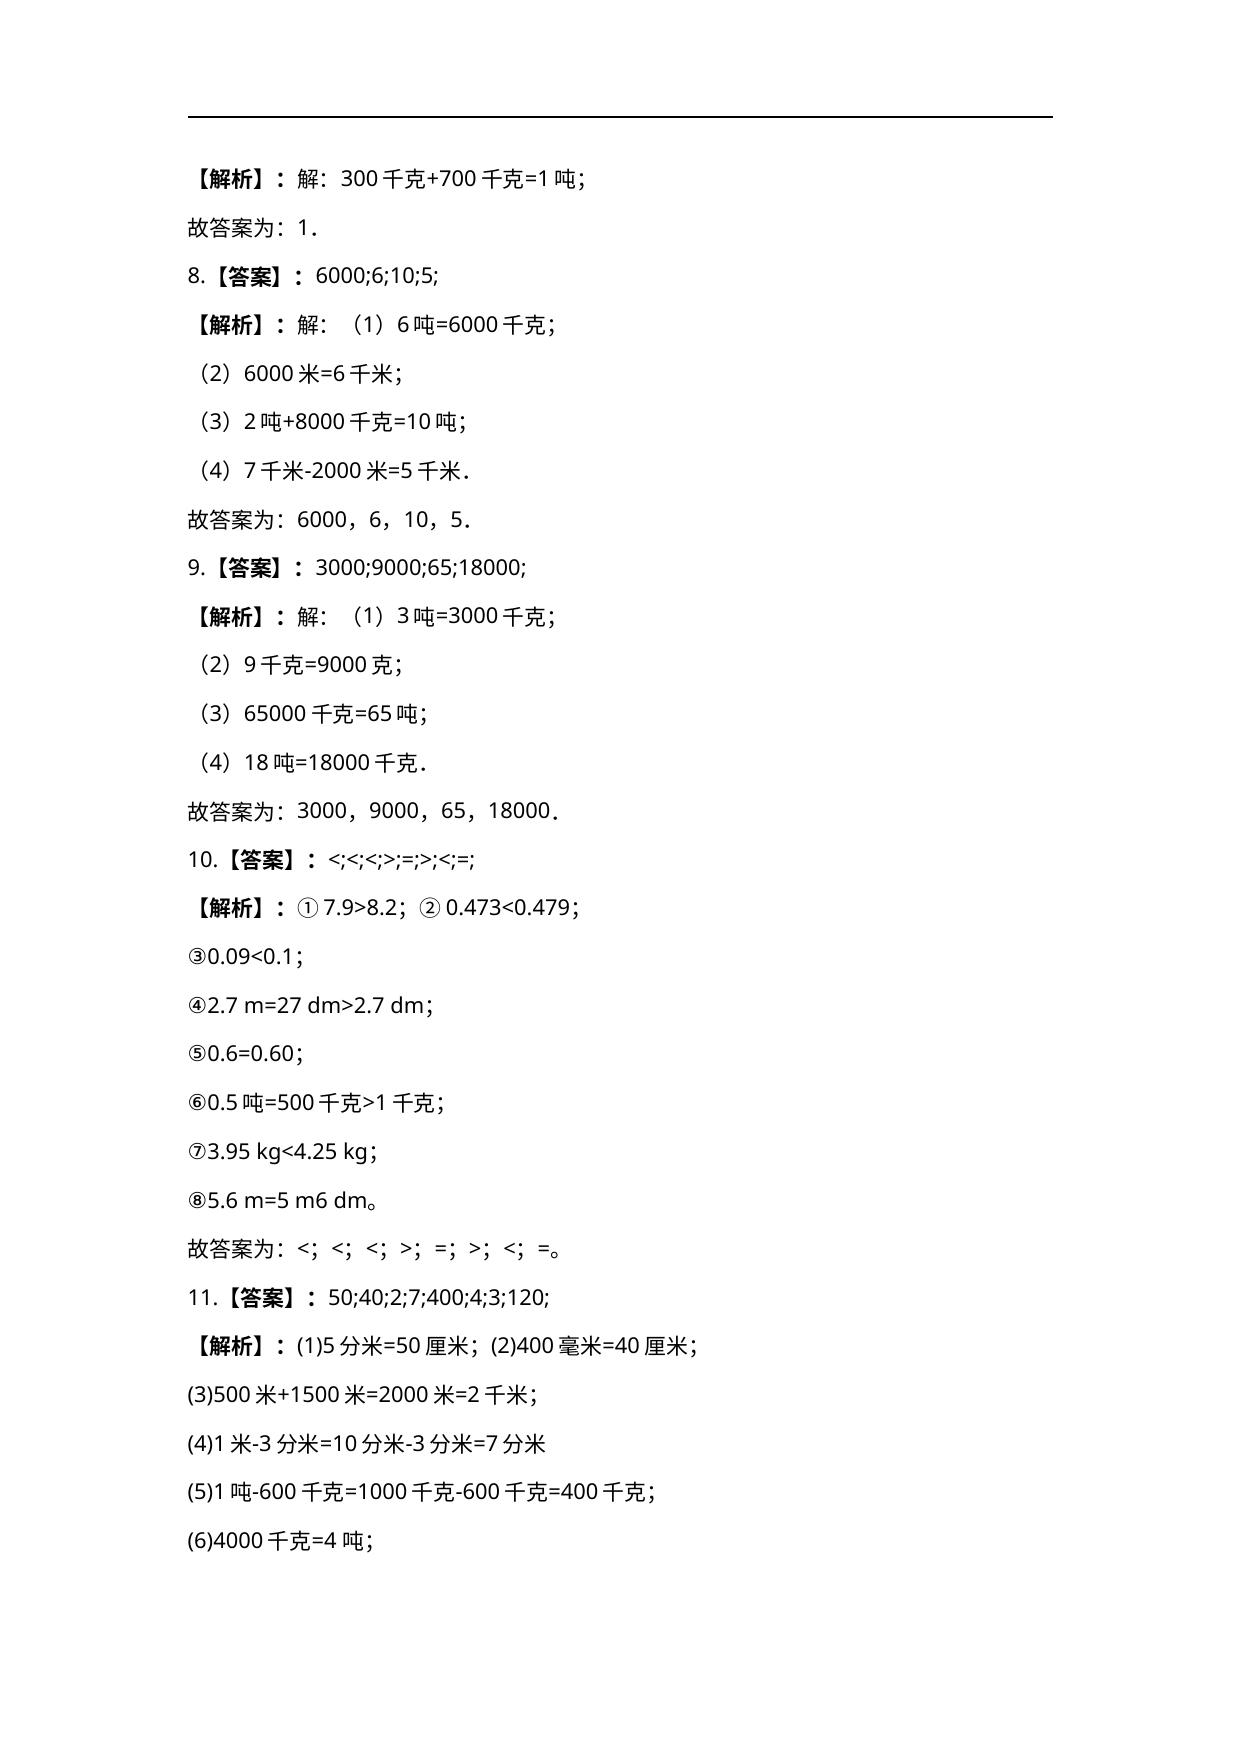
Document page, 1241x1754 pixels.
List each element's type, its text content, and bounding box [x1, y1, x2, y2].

text 8.【答案】：6000;6;10;5; [187, 259, 1053, 292]
text 【解析】：①7.9>8.2；②0.473<0.479； ③0.09<0.1； ④2.7 m=27 dm>2.7 dm； ⑤0.6=0.60； ⑥0.5吨=500千克>1千克； ⑦3.95 kg<4.25 kg； ⑧5.6 m=5 m6 dm。 故答案为：<；<；<；>；=；>；<；=。 [187, 891, 1053, 1264]
text 【解析】：解：（1）6吨=6000千克； （2）6000米=6千米； （3）2吨+8000千克=10吨； （4）7千米-2000米=5千米． 故答案为：6000，6，10，5． [187, 307, 1053, 535]
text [187, 1329, 1053, 1556]
text 10.【答案】：<;<;<;>;=;>;<;=; [187, 842, 1053, 875]
text 11.【答案】：50;40;2;7;400;4;3;120; [187, 1280, 1053, 1313]
text 【解析】：解：300千克+700千克=1吨； 故答案为：1． [187, 162, 1053, 243]
text 【解析】：解：（1）3吨=3000千克； （2）9千克=9000克； （3）65000千克=65吨； （4）18吨=18000千克． 故答案为：3000，9000，65，18000． [187, 599, 1053, 827]
text 9.【答案】：3000;9000;65;18000; [187, 551, 1053, 583]
